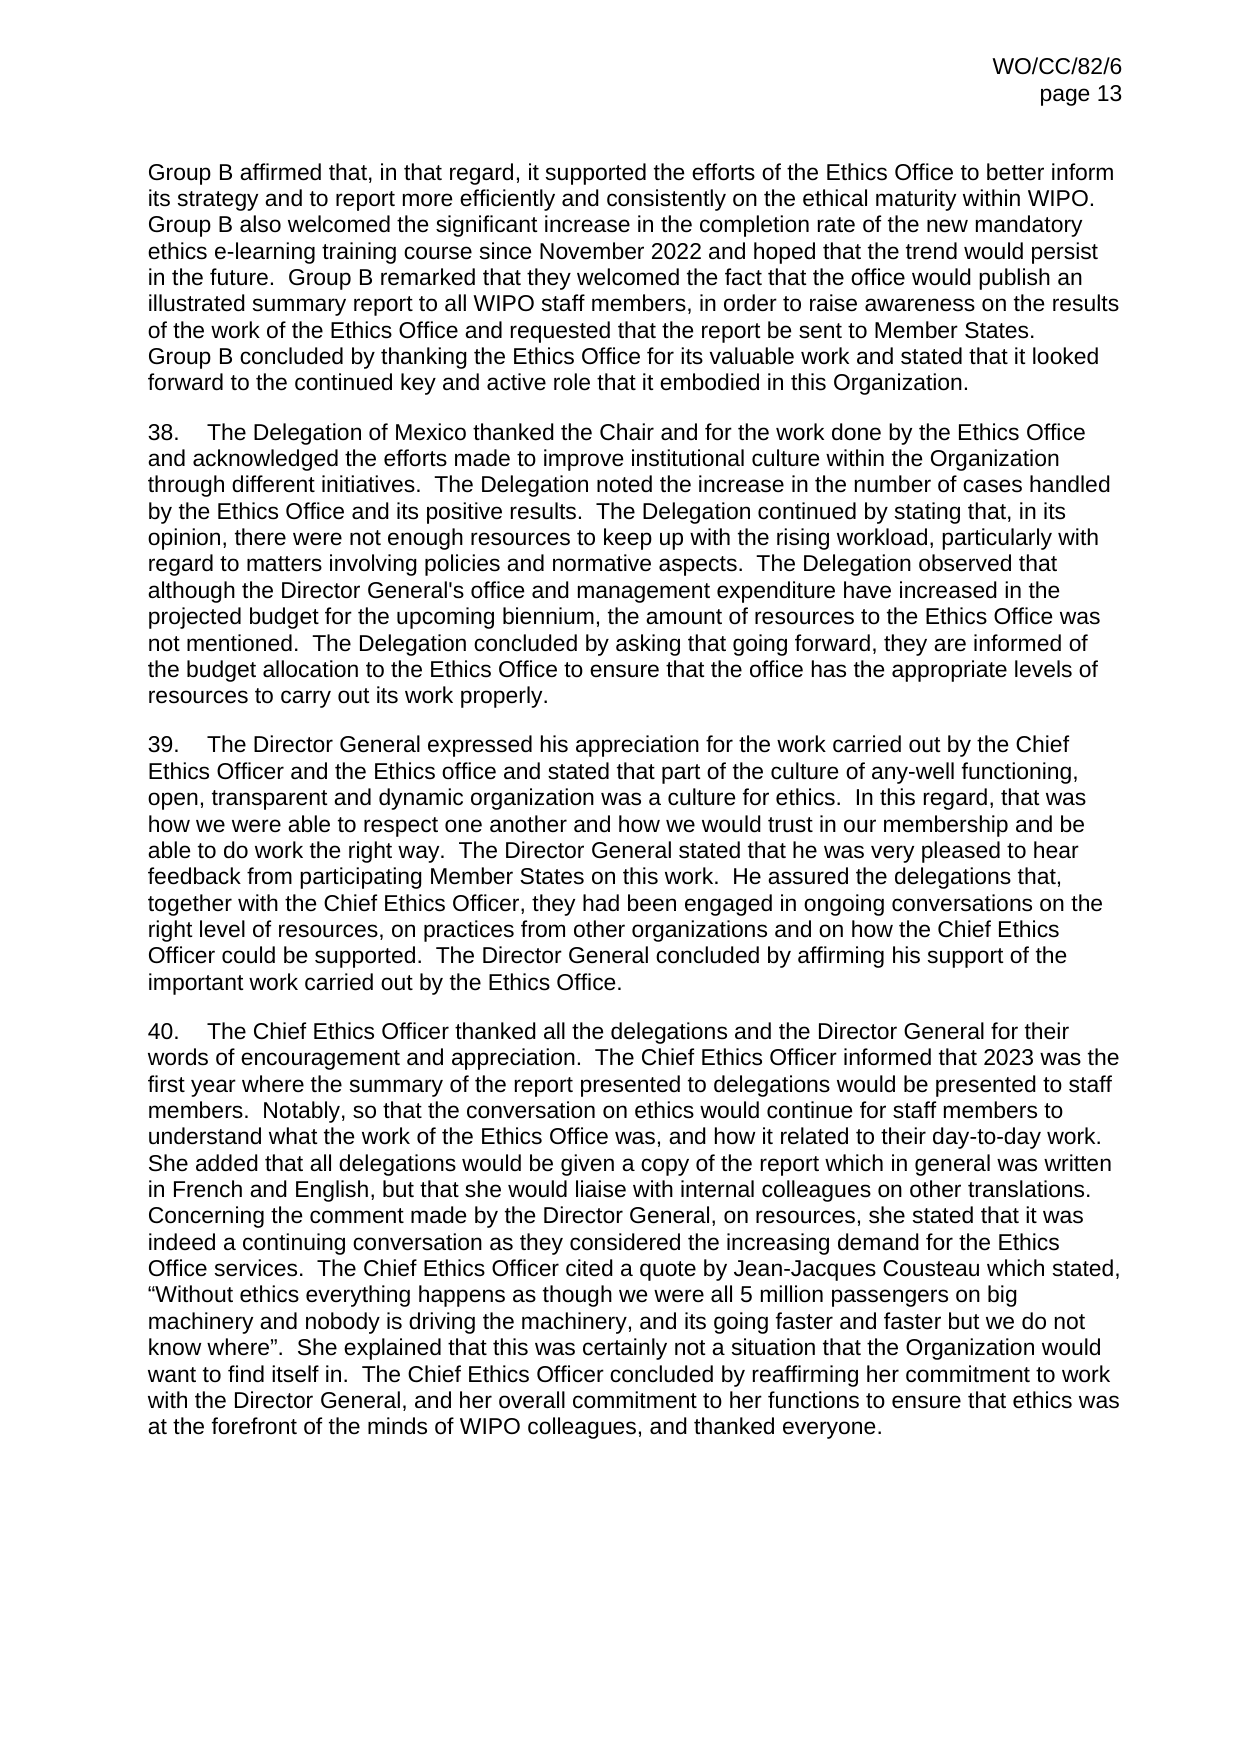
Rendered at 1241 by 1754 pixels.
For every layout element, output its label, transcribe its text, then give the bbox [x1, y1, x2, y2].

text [148, 158, 1122, 396]
text The Director General expressed his appreciation for the work carried out by the Chief Ethics Officer and the Ethics office and stated that part of the culture of any-well functioning, open, transparent and dynamic organization was a culture for ethics. In this regard, that was how we were able to respect one another and how we would trust in our membership and be able to do work the right way. The Director General stated that he was very pleased to hear feedback from participating Member States on this work. He assured the delegations that, together with the Chief Ethics Officer, they had been engaged in ongoing conversations on the right level of resources, on practices from other organizations and on how the Chief Ethics Officer could be supported. The Director General concluded by affirming his support of the important work carried out by the Ethics Office. [148, 731, 1122, 995]
text The Delegation of Mexico thanked the Chair and for the work done by the Ethics Office and acknowledged the efforts made to improve institutional culture within the Organization through different initiatives. The Delegation noted the increase in the number of cases handled by the Ethics Office and its positive results. The Delegation continued by stating that, in its opinion, there were not enough resources to keep up with the rising workload, particularly with regard to matters involving policies and normative aspects. The Delegation observed that although the Director General's office and management expenditure have increased in the projected budget for the upcoming biennium, the amount of resources to the Ethics Office was not mentioned. The Delegation concluded by asking that going forward, they are informed of the budget allocation to the Ethics Office to ensure that the office has the appropriate levels of resources to carry out its work properly. [148, 419, 1122, 708]
text The Chief Ethics Officer thanked all the delegations and the Director General for their words of encouragement and appreciation. The Chief Ethics Officer informed that 2023 was the first year where the summary of the report presented to delegations would be presented to staff members. Notably, so that the conversation on ethics would continue for staff members to understand what the work of the Ethics Office was, and how it related to their day-to-day work. She added that all delegations would be given a copy of the report which in general was written in French and English, but that she would liaise with internal colleagues on other translations. Concerning the comment made by the Director General, on resources, she stated that it was indeed a continuing conversation as they considered the increasing demand for the Ethics Office services. The Chief Ethics Officer cited a quote by Jean-Jacques Cousteau which stated, “Without ethics everything happens as though we were all 5 million passengers on big machinery and nobody is driving the machinery, and its going faster and faster but we do not know where”. She explained that this was certainly not a situation that the Organization would want to find itself in. The Chief Ethics Officer concluded by reaffirming her commitment to work with the Director General, and her overall commitment to her functions to ensure that ethics was at the forefront of the minds of WIPO colleagues, and thanked everyone. [148, 1018, 1122, 1439]
